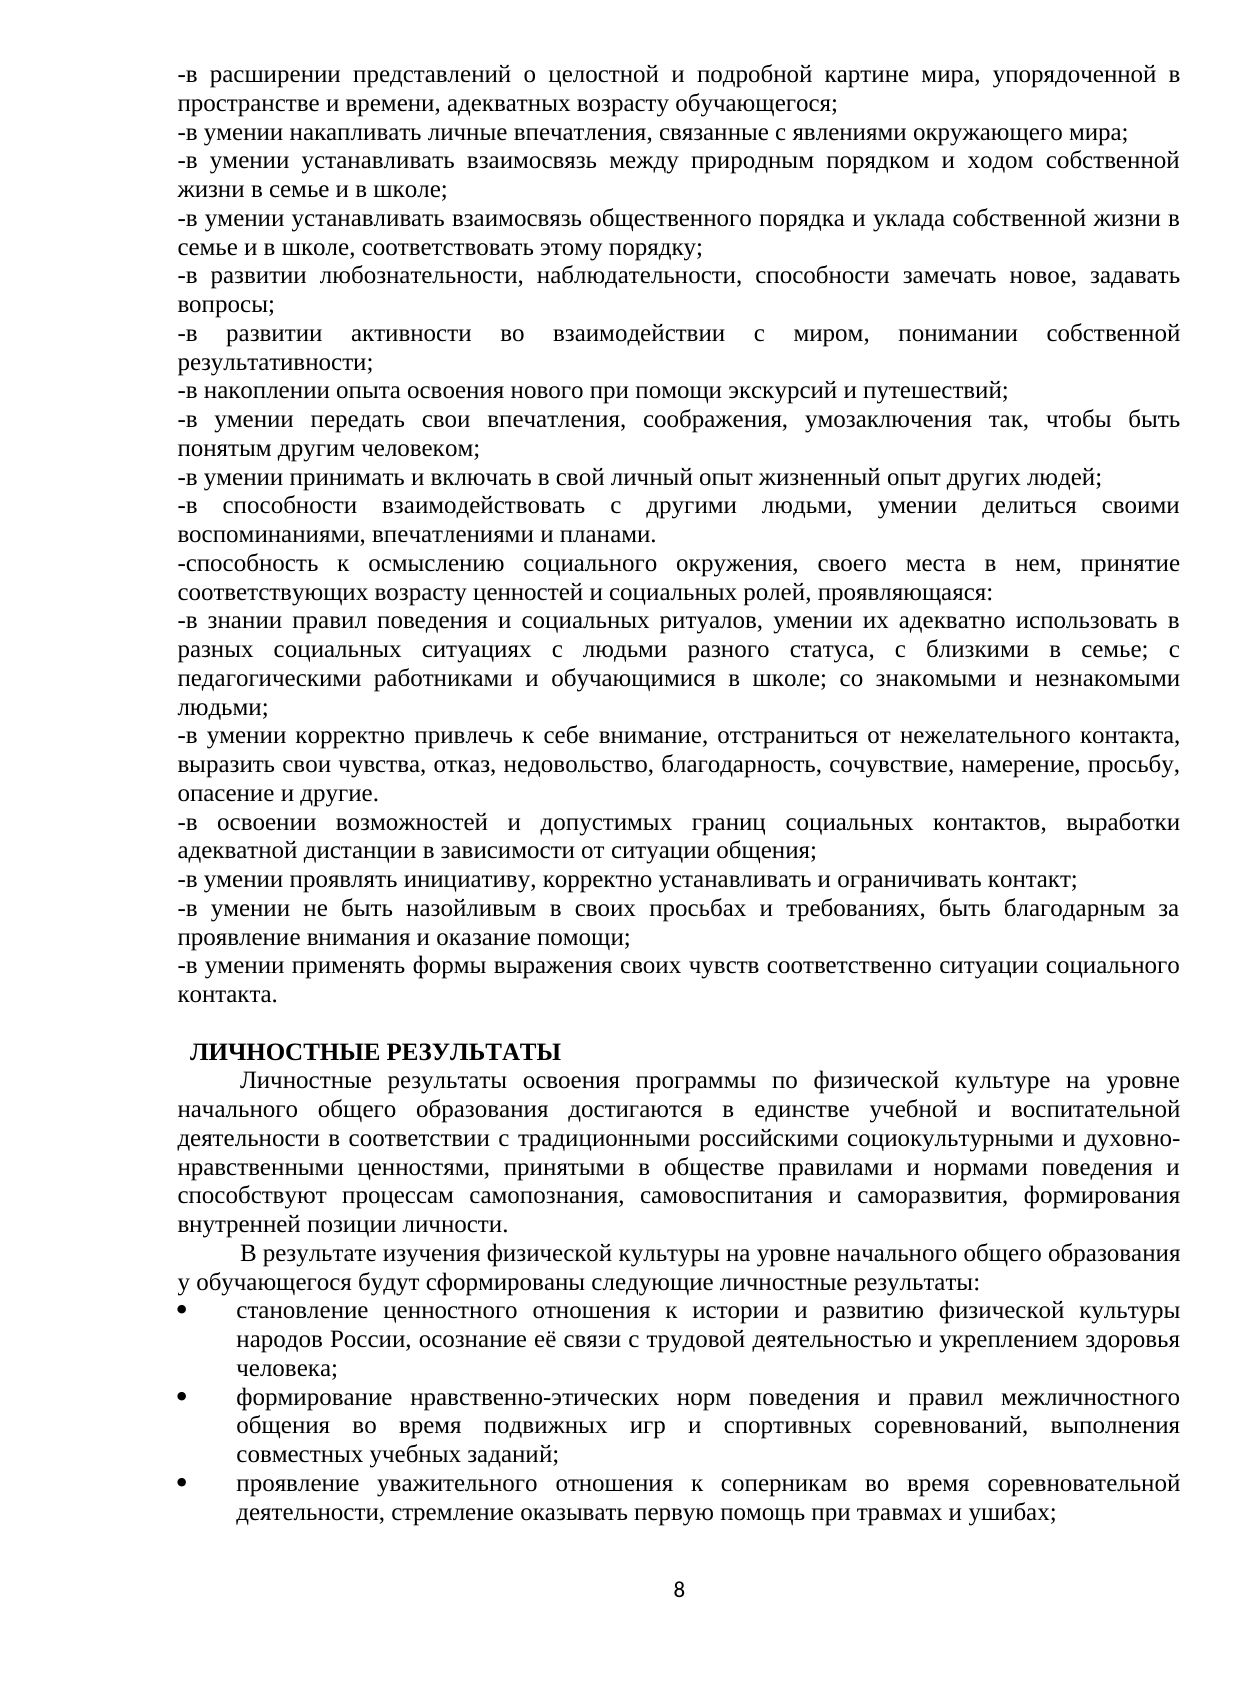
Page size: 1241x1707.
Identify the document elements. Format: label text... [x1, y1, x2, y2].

list проявление уважительного отношения к соперникам во время соревновательной деятельности, стремление оказывать первую помощь при травмах и ушибах; [177, 1468, 1181, 1525]
text -способность к осмыслению социального окружения, своего места в нем, принятие соответствующих возрасту ценностей и социальных ролей, проявляющаяся: [177, 548, 1181, 605]
text -в умении корректно привлечь к себе внимание, отстраниться от нежелательного контакта, выразить свои чувства, отказ, недовольство, благодарность, сочувствие, намерение, просьбу, опасение и другие. [177, 720, 1181, 807]
text -в умении применять формы выражения своих чувств соответственно ситуации социального контакта. [177, 950, 1181, 1008]
text ЛИЧНОСТНЫЕ РЕЗУЛЬТАТЫ [190, 1037, 1181, 1065]
text -в умении устанавливать взаимосвязь общественного порядка и уклада собственной жизни в семье и в школе, соответствовать этому порядку; [177, 203, 1181, 260]
text В результате изучения физической культуры на уровне начального общего образования у обучающегося будут сформированы следующие личностные результаты: [177, 1238, 1181, 1295]
text -в умении передать свои впечатления, соображения, умозаключения так, чтобы быть понятым другим человеком; [177, 404, 1181, 462]
text -в знании правил поведения и социальных ритуалов, умении их адекватно использовать в разных социальных ситуациях с людьми разного статуса, с близкими в семье; с педагогическими работниками и обучающимися в школе; со знакомыми и незнакомыми людьми; [177, 605, 1181, 720]
text -в умении накапливать личные впечатления, связанные с явлениями окружающего мира; [177, 117, 1181, 145]
text Личностные результаты освоения программы по физической культуре на уровне начального общего образования достигаются в единстве учебной и воспитательной деятельности в соответствии с традиционными российскими социокультурными и духовно-нравственными ценностями, принятыми в обществе правилами и нормами поведения и способствуют процессам самопознания, самовоспитания и саморазвития, формирования внутренней позиции личности. [177, 1065, 1181, 1238]
text -в развитии активности во взаимодействии с миром, понимании собственной результативности; [177, 318, 1181, 375]
text -в умении принимать и включать в свой личный опыт жизненный опыт других людей; [177, 462, 1181, 490]
list формирование нравственно-этических норм поведения и правил межличностного общения во время подвижных игр и спортивных соревнований, выполнения совместных учебных заданий; [177, 1382, 1181, 1468]
text -в расширении представлений о целостной и подробной картине мира, упорядоченной в пространстве и времени, адекватных возрасту обучающегося; [177, 59, 1181, 117]
list становление ценностного отношения к истории и развитию физической культуры народов России, осознание её связи с трудовой деятельностью и укреплением здоровья человека; [177, 1295, 1181, 1382]
text -в умении не быть назойливым в своих просьбах и требованиях, быть благодарным за проявление внимания и оказание помощи; [177, 893, 1181, 950]
text -в развитии любознательности, наблюдательности, способности замечать новое, задавать вопросы; [177, 260, 1181, 318]
text -в способности взаимодействовать с другими людьми, умении делиться своими воспоминаниями, впечатлениями и планами. [177, 490, 1181, 548]
text -в умении проявлять инициативу, корректно устанавливать и ограничивать контакт; [177, 864, 1181, 893]
text -в накоплении опыта освоения нового при помощи экскурсий и путешествий; [177, 375, 1181, 404]
text -в умении устанавливать взаимосвязь между природным порядком и ходом собственной жизни в семье и в школе; [177, 145, 1181, 203]
text -в освоении возможностей и допустимых границ социальных контактов, выработки адекватной дистанции в зависимости от ситуации общения; [177, 807, 1181, 864]
